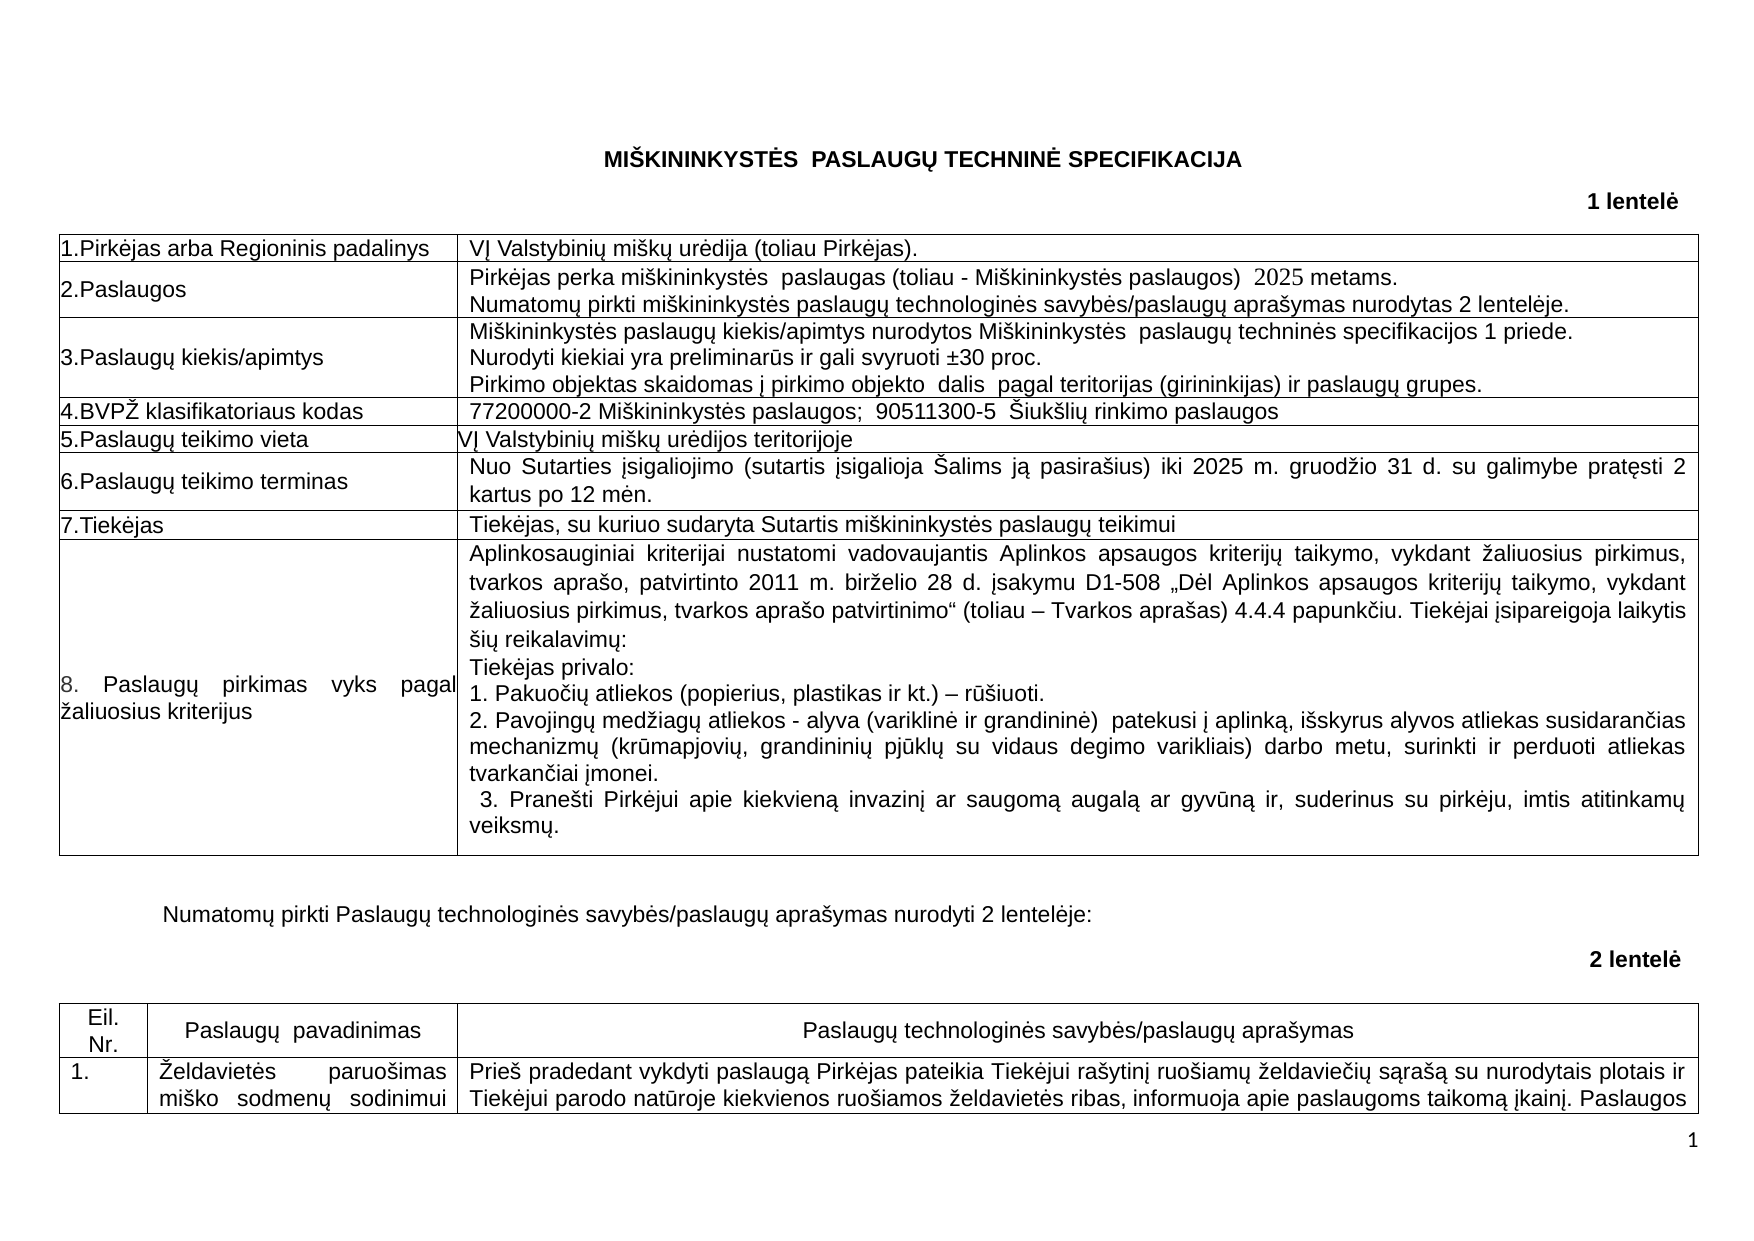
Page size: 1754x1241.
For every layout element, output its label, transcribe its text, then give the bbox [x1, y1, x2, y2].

table_cell 4.BVPŽ klasifikatoriaus kodas [60, 398, 457, 424]
table_cell 6.Paslaugų teikimo terminas [60, 453, 457, 510]
table_header 1.Pirkėjas arba Regioninis padalinys [60, 235, 457, 261]
table_cell Tiekėjas, su kuriuo sudaryta Sutartis miškininkystės paslaugų teikimui [458, 511, 1698, 539]
text Numatomų pirkti Paslaugų technologinės savybės/paslaugų aprašymas nurodyti 2 lentelėje: [148, 901, 1698, 928]
table_header Paslaugų pavadinimas [148, 1004, 457, 1057]
text 1 lentelė [148, 188, 1698, 215]
table_header Eil. Nr. [60, 1004, 147, 1057]
table_cell VĮ Valstybinių miškų urėdijos teritorijoje [458, 426, 1698, 452]
table_cell 77200000-2 Miškininkystės paslaugos; 90511300-5 Šiukšlių rinkimo paslaugos [458, 398, 1698, 424]
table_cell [148, 1058, 457, 1112]
table_cell 1. [60, 1058, 147, 1112]
table_cell Pirkėjas perka miškininkystės paslaugas (toliau - Miškininkystės paslaugos) metams. Numatomų pirkti miškininkystės paslaugų technologinės savybės/paslaugų aprašymas nurodytas 2 lentelėje. [458, 262, 1698, 317]
table_cell 8. Paslaugų pirkimas vyks pagal žaliuosius kriterijus [60, 540, 457, 855]
table_cell 7.Tiekėjas [60, 511, 457, 539]
table_header VĮ Valstybinių miškų urėdija (toliau Pirkėjas). [458, 235, 1698, 261]
table_cell Aplinkosauginiai kriterijai nustatomi vadovaujantis Aplinkos apsaugos kriterijų taikymo, vykdant žaliuosius pirkimus, tvarkos aprašo, patvirtinto 2011 m. birželio 28 d. įsakymu D1-508 „Dėl Aplinkos apsaugos kriterijų taikymo, vykdant žaliuosius pirkimus, tvarkos aprašo patvirtinimo“ (toliau – Tvarkos aprašas) 4.4.4 papunkčiu. Tiekėjai įsipareigoja laikytis šių reikalavimų: Tiekėjas privalo: 1. Pakuočių atliekos (popierius, plastikas ir kt.) – rūšiuoti. 2. Pavojingų medžiagų atliekos - alyva (variklinė ir grandininė) patekusi į aplinką, išskyrus alyvos atliekas susidarančias mechanizmų (krūmapjovių, grandininių pjūklų su vidaus degimo varikliais) darbo metu, surinkti ir perduoti atliekas tvarkančiai įmonei. 3. Pranešti Pirkėjui apie kiekvieną invazinį ar saugomą augalą ar gyvūną ir, suderinus su pirkėju, imtis atitinkamų veiksmų. [458, 540, 1698, 855]
table_cell 5.Paslaugų teikimo vieta [60, 426, 457, 452]
table_cell 3.Paslaugų kiekis/apimtys [60, 318, 457, 397]
table_header Paslaugų technologinės savybės/paslaugų aprašymas [458, 1004, 1698, 1057]
table_cell Miškininkystės paslaugų kiekis/apimtys nurodytos Miškininkystės paslaugų techninės specifikacijos 1 priede. Nurodyti kiekiai yra preliminarūs ir gali svyruoti ±30 proc. Pirkimo objektas skaidomas į pirkimo objekto dalis pagal teritorijas (girininkijas) ir paslaugų grupes. [458, 318, 1698, 397]
text MIŠKININKYSTĖS PASLAUGŲ TECHNINĖ SPECIFIKACIJA [148, 146, 1698, 172]
table_cell Nuo Sutarties įsigaliojimo (sutartis įsigalioja Šalims ją pasirašius) iki 2025 m. gruodžio 31 d. su galimybe pratęsti 2 kartus po 12 mėn. [458, 453, 1698, 510]
text 2 lentelė [1228, 946, 1698, 973]
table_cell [458, 1058, 1698, 1112]
table_cell 2.Paslaugos [60, 262, 457, 317]
